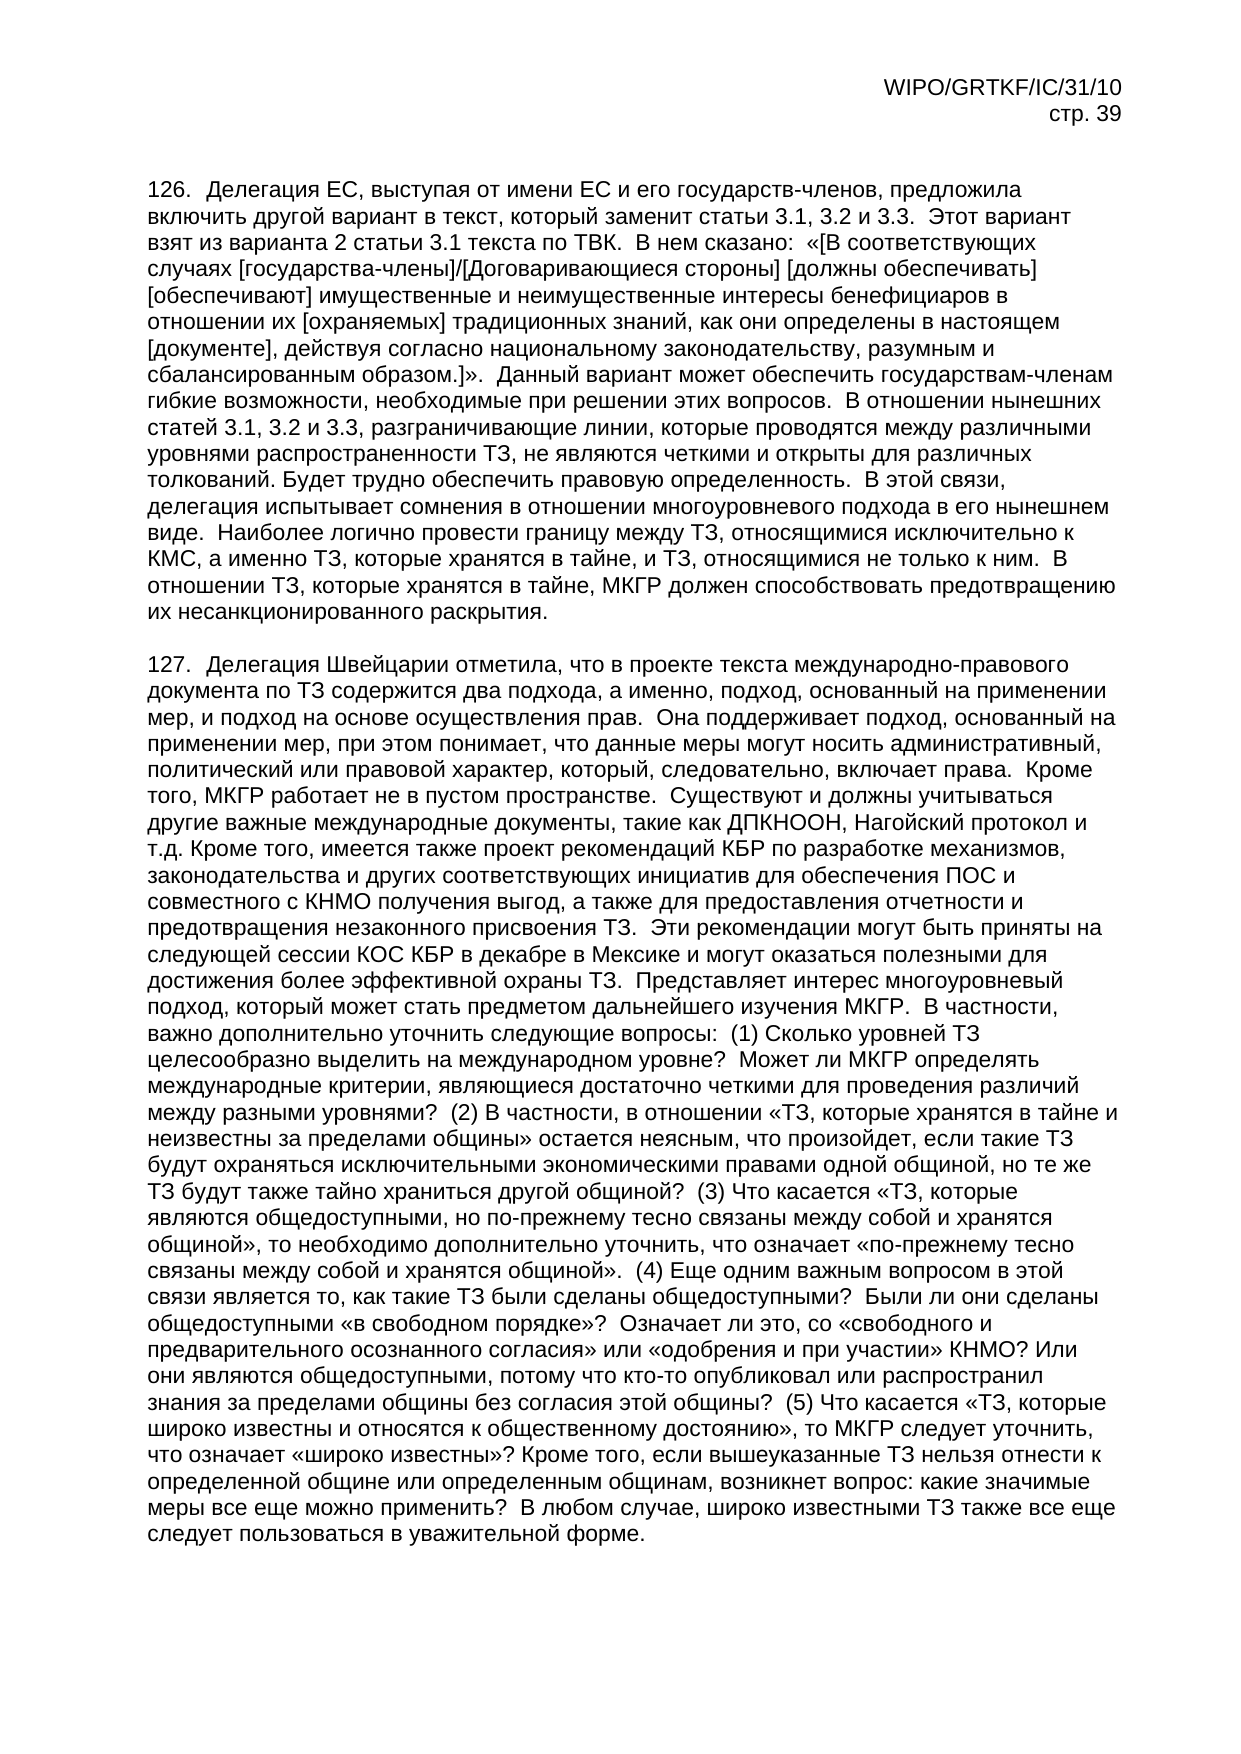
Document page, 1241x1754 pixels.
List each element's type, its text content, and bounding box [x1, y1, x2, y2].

list Делегация Швейцарии отметила, что в проекте текста международно-правового документа по ТЗ содержится два подхода, а именно, подход, основанный на применении мер, и подход на основе осуществления прав. Она поддерживает подход, основанный на применении мер, при этом понимает, что данные меры могут носить административный, политический или правовой характер, который, следовательно, включает права. Кроме того, МКГР работает не в пустом пространстве. Существуют и должны учитываться другие важные международные документы, такие как ДПКНООН, Нагойский протокол и т.д. Кроме того, имеется также проект рекомендаций КБР по разработке механизмов, законодательства и других соответствующих инициатив для обеспечения ПОС и совместного с КНМО получения выгод, а также для предоставления отчетности и предотвращения незаконного присвоения ТЗ. Эти рекомендации могут быть приняты на следующей сессии КОС КБР в декабре в Мексике и могут оказаться полезными для достижения более эффективной охраны ТЗ. Представляет интерес многоуровневый подход, который может стать предметом дальнейшего изучения МКГР. В частности, важно дополнительно уточнить следующие вопросы: (1) Сколько уровней ТЗ целесообразно выделить на международном уровне? Может ли МКГР определять международные критерии, являющиеся достаточно четкими для проведения различий между разными уровнями? (2) В частности, в отношении «ТЗ, которые хранятся в тайне и неизвестны за пределами общины» остается неясным, что произойдет, если такие ТЗ будут охраняться исключительными экономическими правами одной общиной, но те же ТЗ будут также тайно храниться другой общиной? (3) Что касается «ТЗ, которые являются общедоступными, но по-прежнему тесно связаны между собой и хранятся общиной», то необходимо дополнительно уточнить, что означает «по-прежнему тесно связаны между собой и хранятся общиной». (4) Еще одним важным вопросом в этой связи является то, как такие ТЗ были сделаны общедоступными? Были ли они сделаны общедоступными «в свободном порядке»? Означает ли это, со «свободного и предварительного осознанного согласия» или «одобрения и при участии» КНМО? Или они являются общедоступными, потому что кто-то опубликовал или распространил знания за пределами общины без согласия этой общины? (5) Что касается «ТЗ, которые широко известны и относятся к общественному достоянию», то МКГР следует уточнить, что означает «широко известны»? Кроме того, если вышеуказанные ТЗ нельзя отнести к определенной общине или определенным общинам, возникнет вопрос: какие значимые меры все еще можно применить? В любом случае, широко известными ТЗ также все еще следует пользоваться в уважительной форме. [147, 651, 1122, 1547]
list Делегация ЕС, выступая от имени ЕС и его государств-членов, предложила включить другой вариант в текст, который заменит статьи 3.1, 3.2 и 3.3. Этот вариант взят из варианта 2 статьи 3.1 текста по ТВК. В нем сказано: «[В соответствующих случаях [государства-члены]/[Договаривающиеся стороны] [должны обеспечивать] [обеспечивают] имущественные и неимущественные интересы бенефициаров в отношении их [охраняемых] традиционных знаний, как они определены в настоящем [документе], действуя согласно национальному законодательству, разумным и сбалансированным образом.]». Данный вариант может обеспечить государствам-членам гибкие возможности, необходимые при решении этих вопросов. В отношении нынешних статей 3.1, 3.2 и 3.3, разграничивающие линии, которые проводятся между различными уровнями распространенности ТЗ, не являются четкими и открыты для различных толкований. Будет трудно обеспечить правовую определенность. В этой связи, делегация испытывает сомнения в отношении многоуровневого подхода в его нынешнем виде. Наиболее логично провести границу между ТЗ, относящимися исключительно к КМС, а именно ТЗ, которые хранятся в тайне, и ТЗ, относящимися не только к ним. В отношении ТЗ, которые хранятся в тайне, МКГР должен способствовать предотвращению их несанкционированного раскрытия. [147, 176, 1122, 624]
